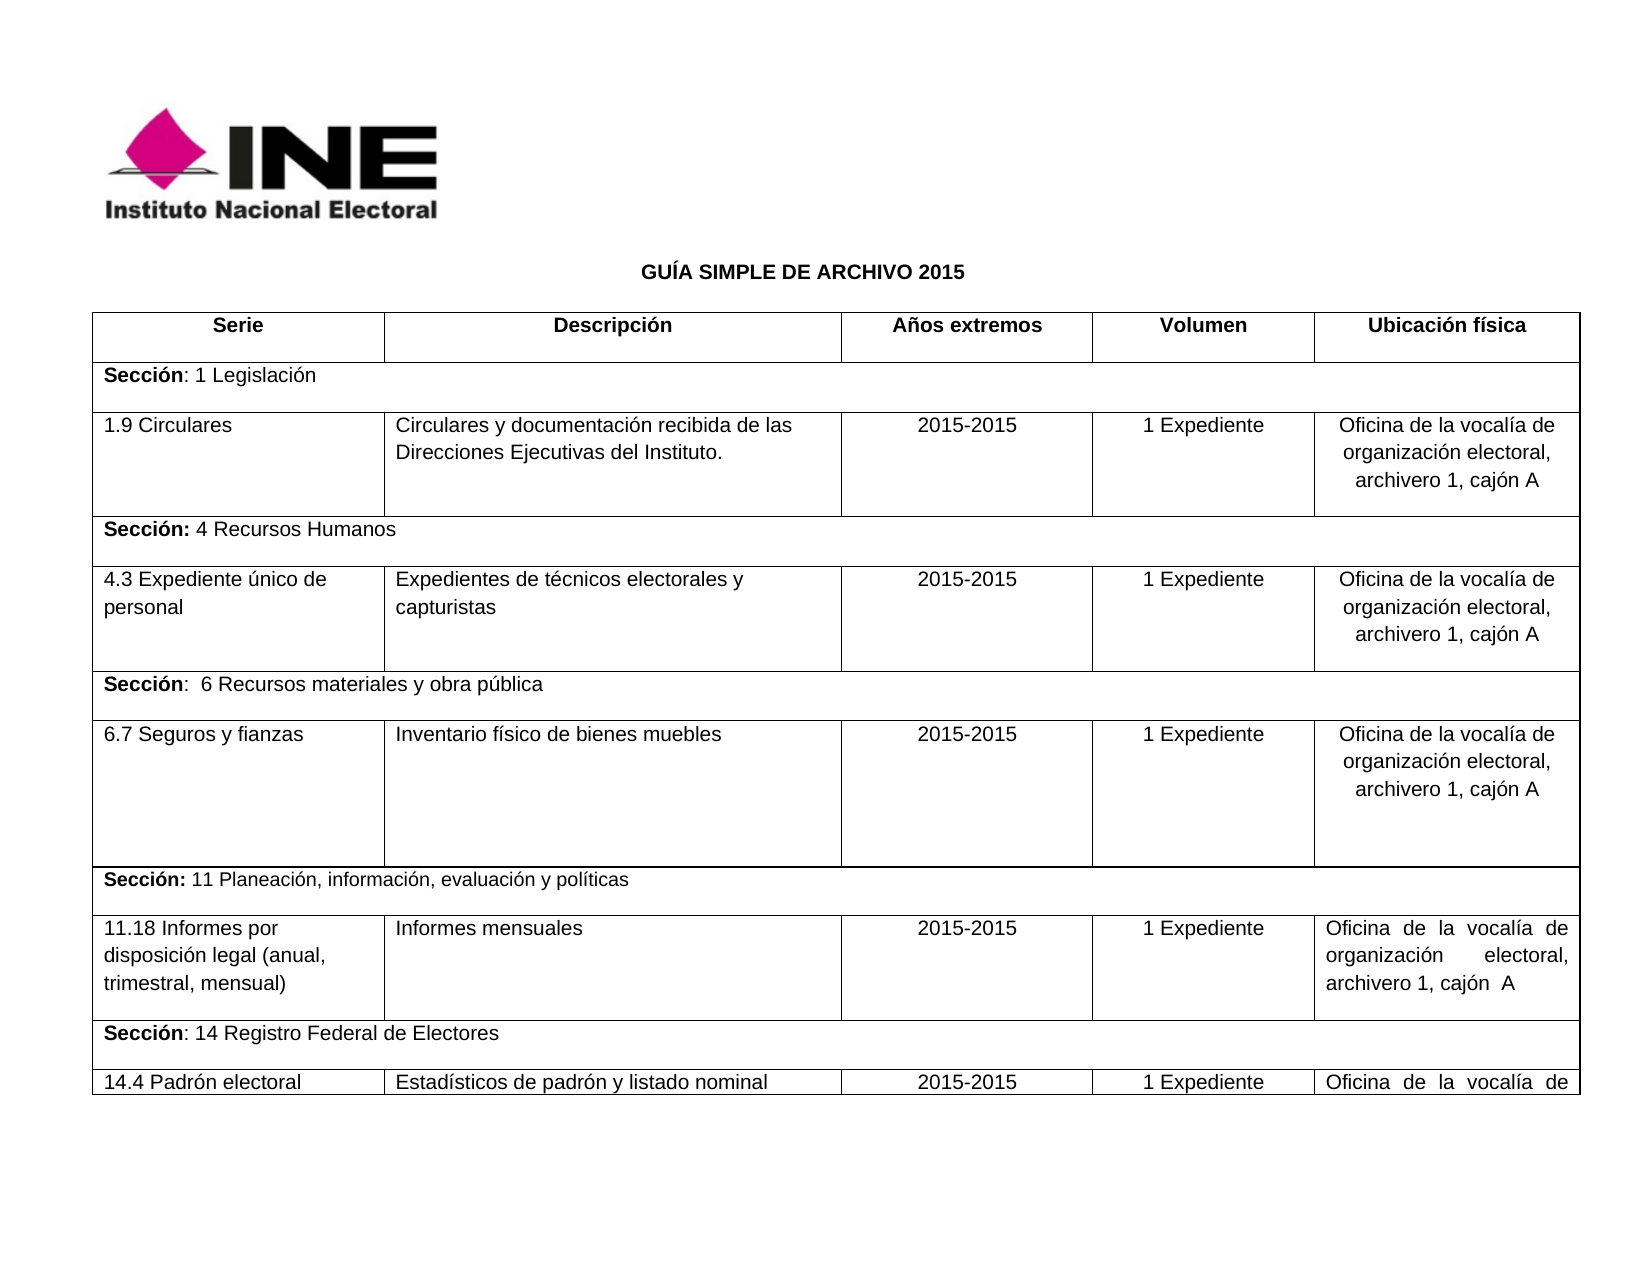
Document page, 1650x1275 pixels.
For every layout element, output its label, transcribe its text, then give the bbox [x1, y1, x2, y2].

table_cell Sección: 11 Planeación, información, evaluación y políticas [93, 868, 1579, 915]
table_cell Sección: 6 Recursos materiales y obra pública [93, 672, 1579, 720]
table_cell Estadísticos de padrón y listado nominal [385, 1070, 841, 1094]
table_cell 4.3 Expediente único de personal [93, 567, 384, 671]
table_cell Oficina de la vocalía de organización electoral, archivero 1, cajón B [1315, 1070, 1579, 1094]
table_cell Circulares y documentación recibida de las Direcciones Ejecutivas del Instituto. [385, 413, 841, 516]
table_cell Ubicación física [1315, 313, 1579, 362]
table_cell 2015-2015 [842, 916, 1092, 1019]
table_cell Informes mensuales [385, 916, 841, 1019]
table_cell Sección: 14 Registro Federal de Electores [93, 1021, 1579, 1069]
picture [103, 102, 440, 231]
table_cell 6.7 Seguros y fianzas [93, 721, 384, 866]
table_cell Volumen [1093, 313, 1314, 362]
table_cell 2015-2015 [842, 1070, 1092, 1094]
table_cell Oficina de la vocalía de organización electoral, archivero 1, cajón A [1315, 567, 1579, 671]
table_cell Años extremos [842, 313, 1092, 362]
table_cell 2015-2015 [842, 413, 1092, 516]
table_cell 1.9 Circulares [93, 413, 384, 516]
table_cell Oficina de la vocalía de organización electoral, archivero 1, cajón A [1315, 721, 1579, 866]
table_cell Inventario físico de bienes muebles [385, 721, 841, 866]
table_cell Sección: 4 Recursos Humanos [93, 517, 1579, 566]
table_cell 1 Expediente [1093, 413, 1314, 516]
table_cell 1 Expediente [1093, 567, 1314, 671]
table_cell 1 Expediente [1093, 721, 1314, 866]
table_cell 14.4 Padrón electoral [93, 1070, 384, 1094]
table_cell Descripción [385, 313, 841, 362]
table_cell 1 Expediente [1093, 1070, 1314, 1094]
table_cell 2015-2015 [842, 721, 1092, 866]
table_cell Sección: 1 Legislación [93, 363, 1579, 412]
table_cell Oficina de la vocalía de organización electoral, archivero 1, cajón A [1315, 916, 1579, 1019]
table_cell 2015-2015 [842, 567, 1092, 671]
table_cell 1 Expediente [1093, 916, 1314, 1019]
table_cell Expedientes de técnicos electorales y capturistas [385, 567, 841, 671]
table_cell 11.18 Informes por disposición legal (anual, trimestral, mensual) [93, 916, 384, 1019]
table_cell Oficina de la vocalía de organización electoral, archivero 1, cajón A [1315, 413, 1579, 516]
table_cell Serie [93, 313, 384, 362]
